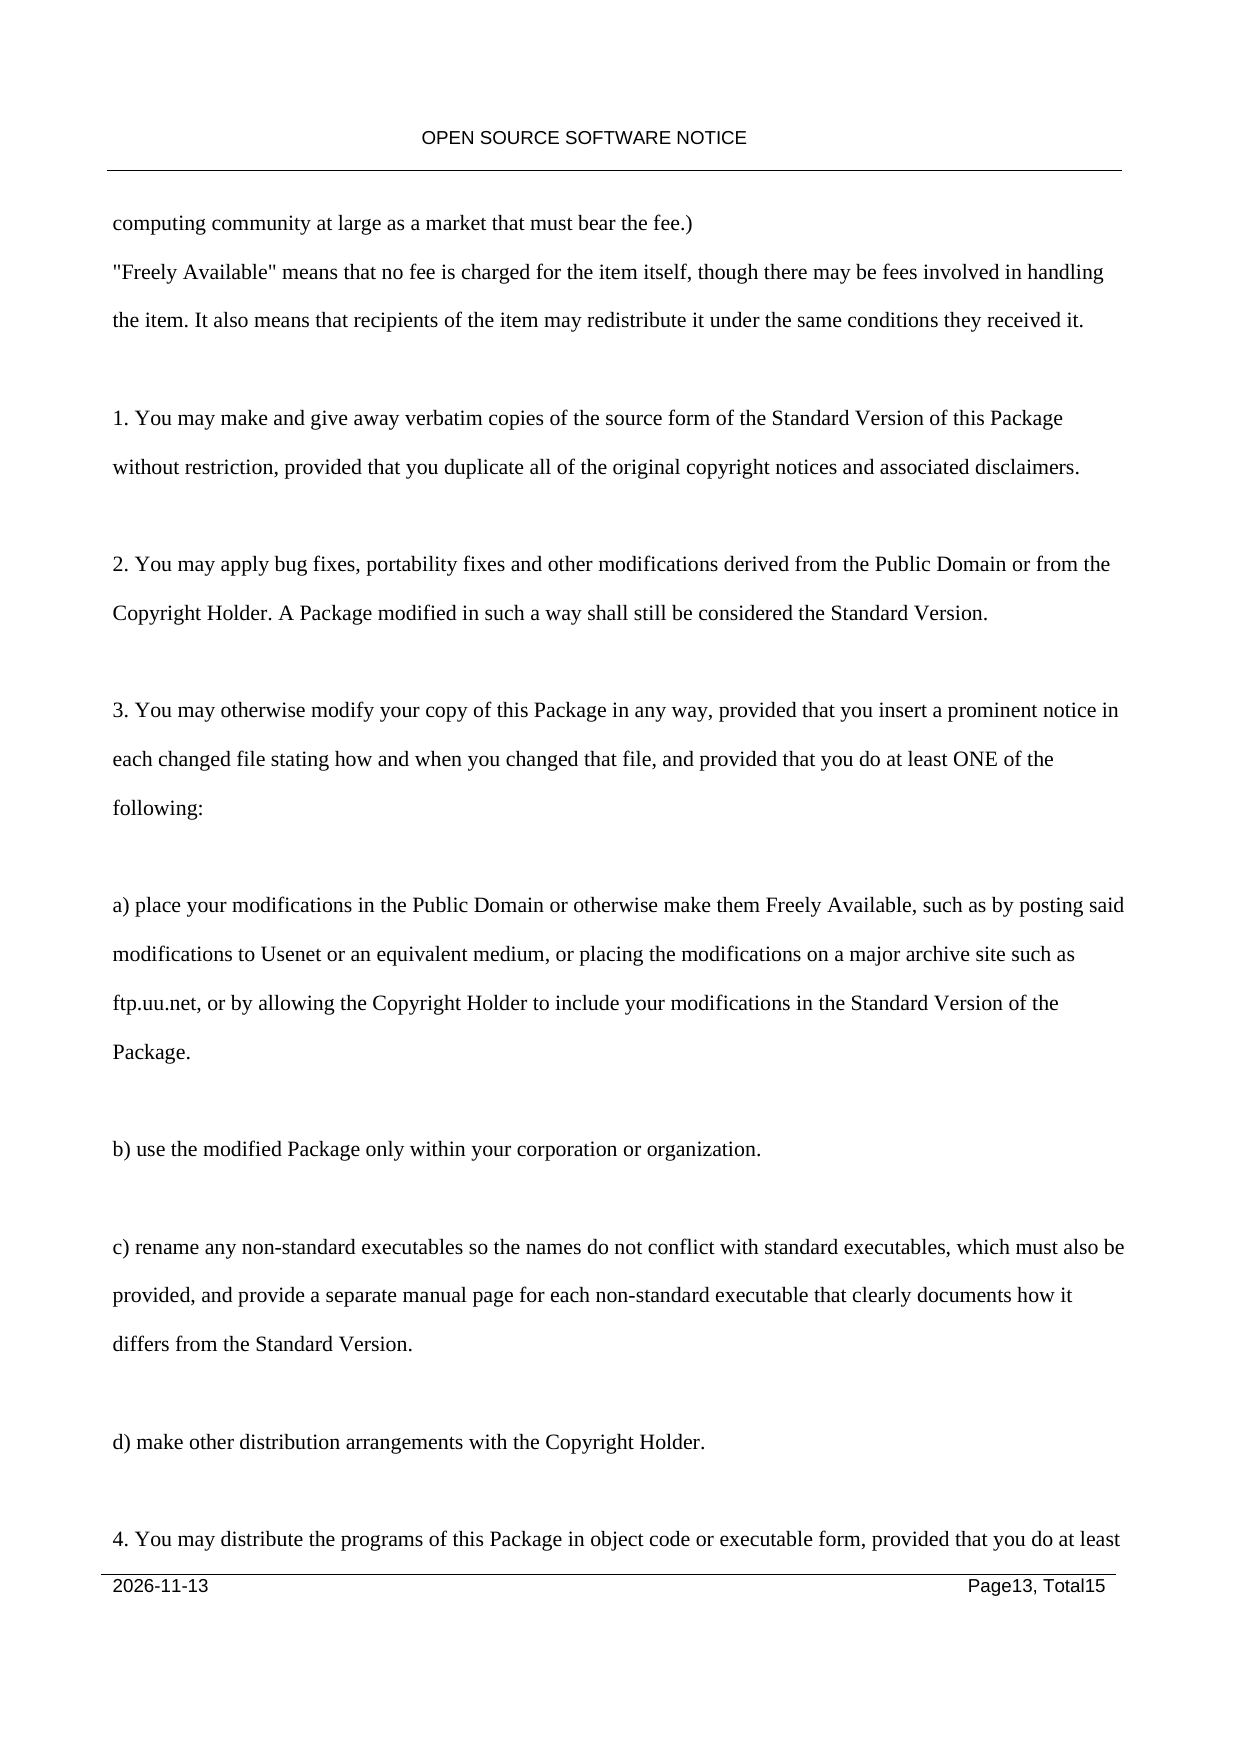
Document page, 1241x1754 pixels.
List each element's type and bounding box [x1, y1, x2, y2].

text [112, 206, 1128, 1555]
